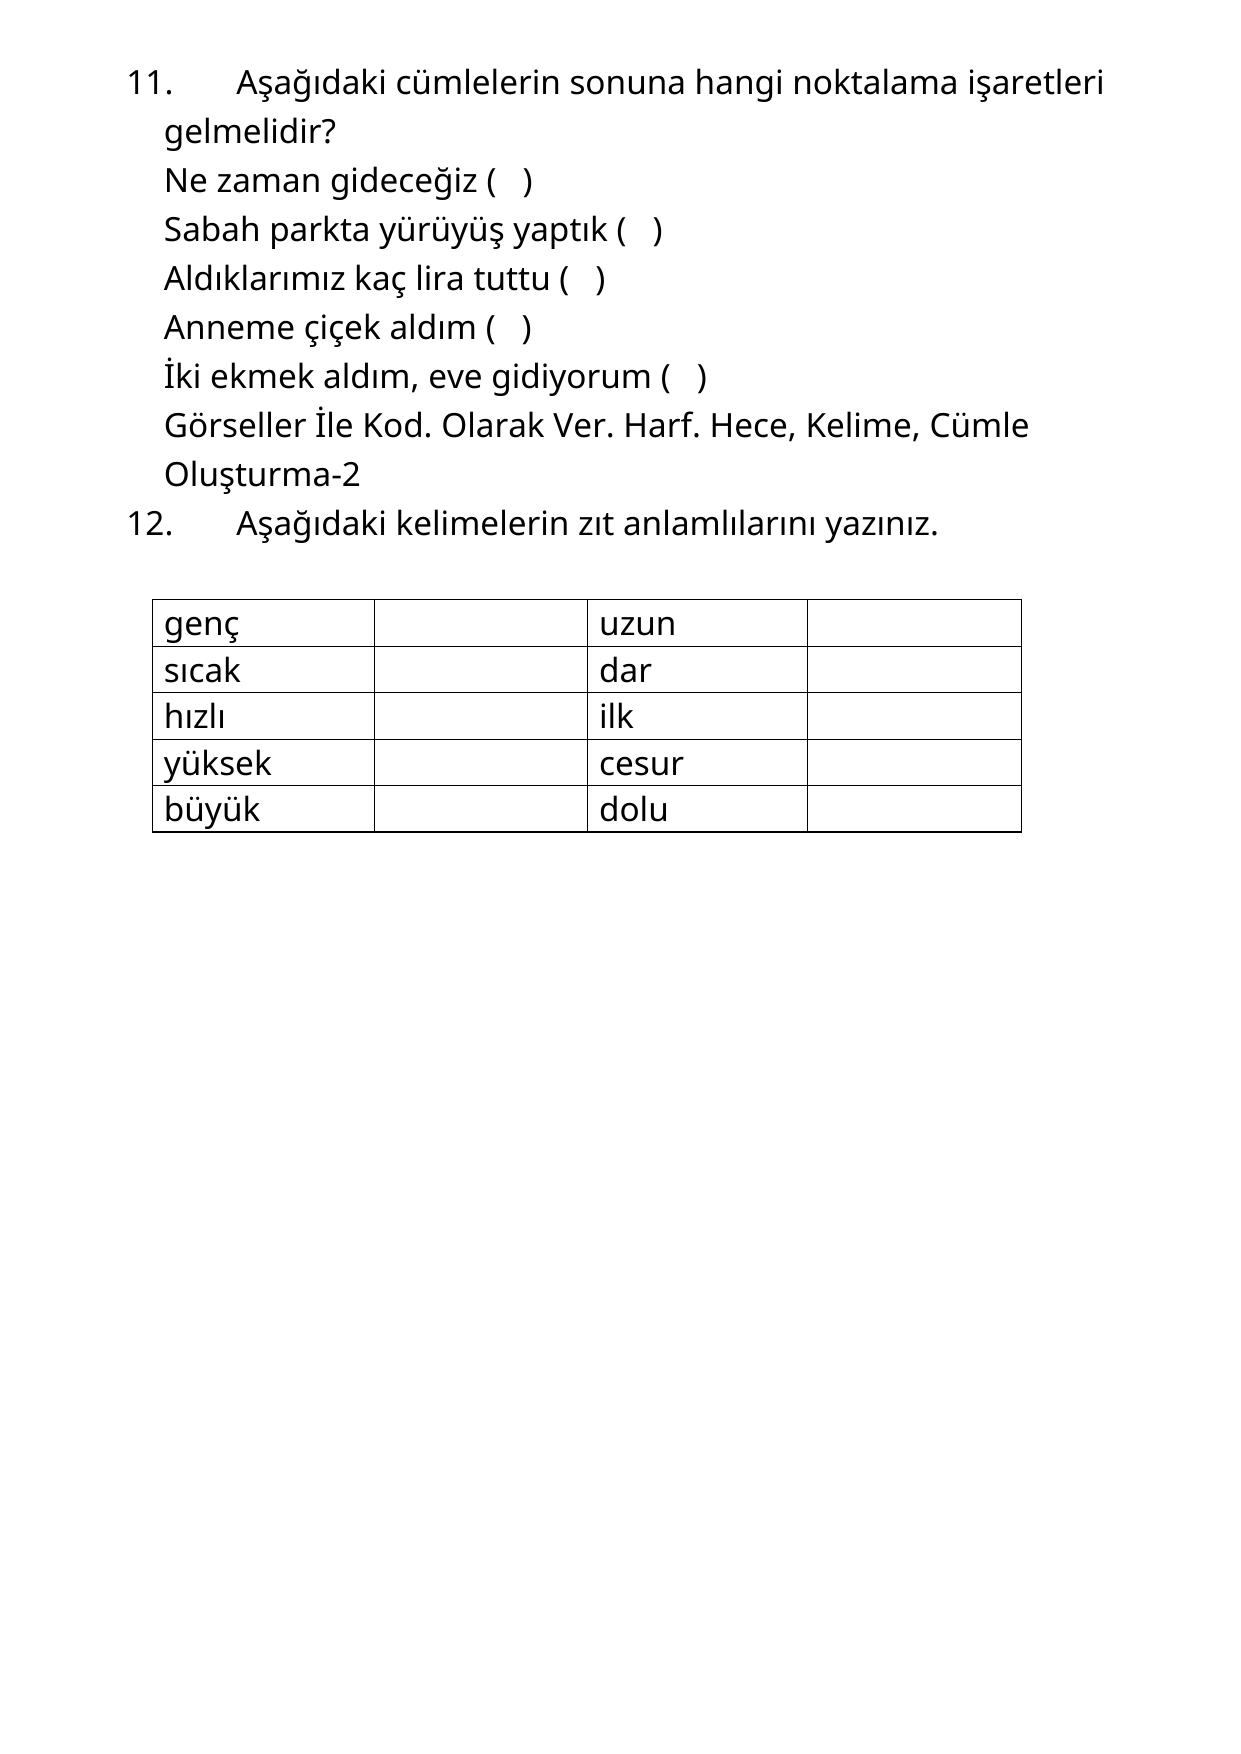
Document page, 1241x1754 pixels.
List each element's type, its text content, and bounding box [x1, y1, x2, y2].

table_cell [808, 740, 1021, 785]
list Anneme çiçek aldım ( ) [164, 304, 1152, 349]
table_cell dolu [588, 786, 807, 831]
table_cell hızlı [153, 693, 374, 738]
table_cell [375, 693, 587, 738]
table_header genç [153, 600, 374, 646]
table_cell yüksek [153, 740, 374, 785]
list Aşağıdaki cümlelerin sonuna hangi noktalama işaretleri gelmelidir? [126, 59, 1152, 153]
list İki ekmek aldım, eve gidiyorum ( ) [164, 353, 1152, 398]
list Sabah parkta yürüyüş yaptık ( ) [164, 206, 1152, 251]
table_header uzun [588, 600, 807, 646]
list Ne zaman gideceğiz ( ) [164, 157, 1152, 202]
table_cell cesur [588, 740, 807, 785]
table_cell dar [588, 647, 807, 692]
table_cell [375, 647, 587, 692]
table_cell [808, 693, 1021, 738]
table_cell [808, 647, 1021, 692]
table_cell [375, 740, 587, 785]
table_cell [808, 786, 1021, 831]
table_header [375, 600, 587, 646]
list Aldıklarımız kaç lira tuttu ( ) [164, 255, 1152, 300]
list Aşağıdaki kelimelerin zıt anlamlılarını yazınız. [126, 500, 1152, 545]
table_cell sıcak [153, 647, 374, 692]
table_cell [375, 786, 587, 831]
table_header [808, 600, 1021, 646]
list Görseller İle Kod. Olarak Ver. Harf. Hece, Kelime, Cümle Oluşturma-2 [164, 402, 1152, 496]
table_cell ilk [588, 693, 807, 738]
table_cell büyük [153, 786, 374, 831]
